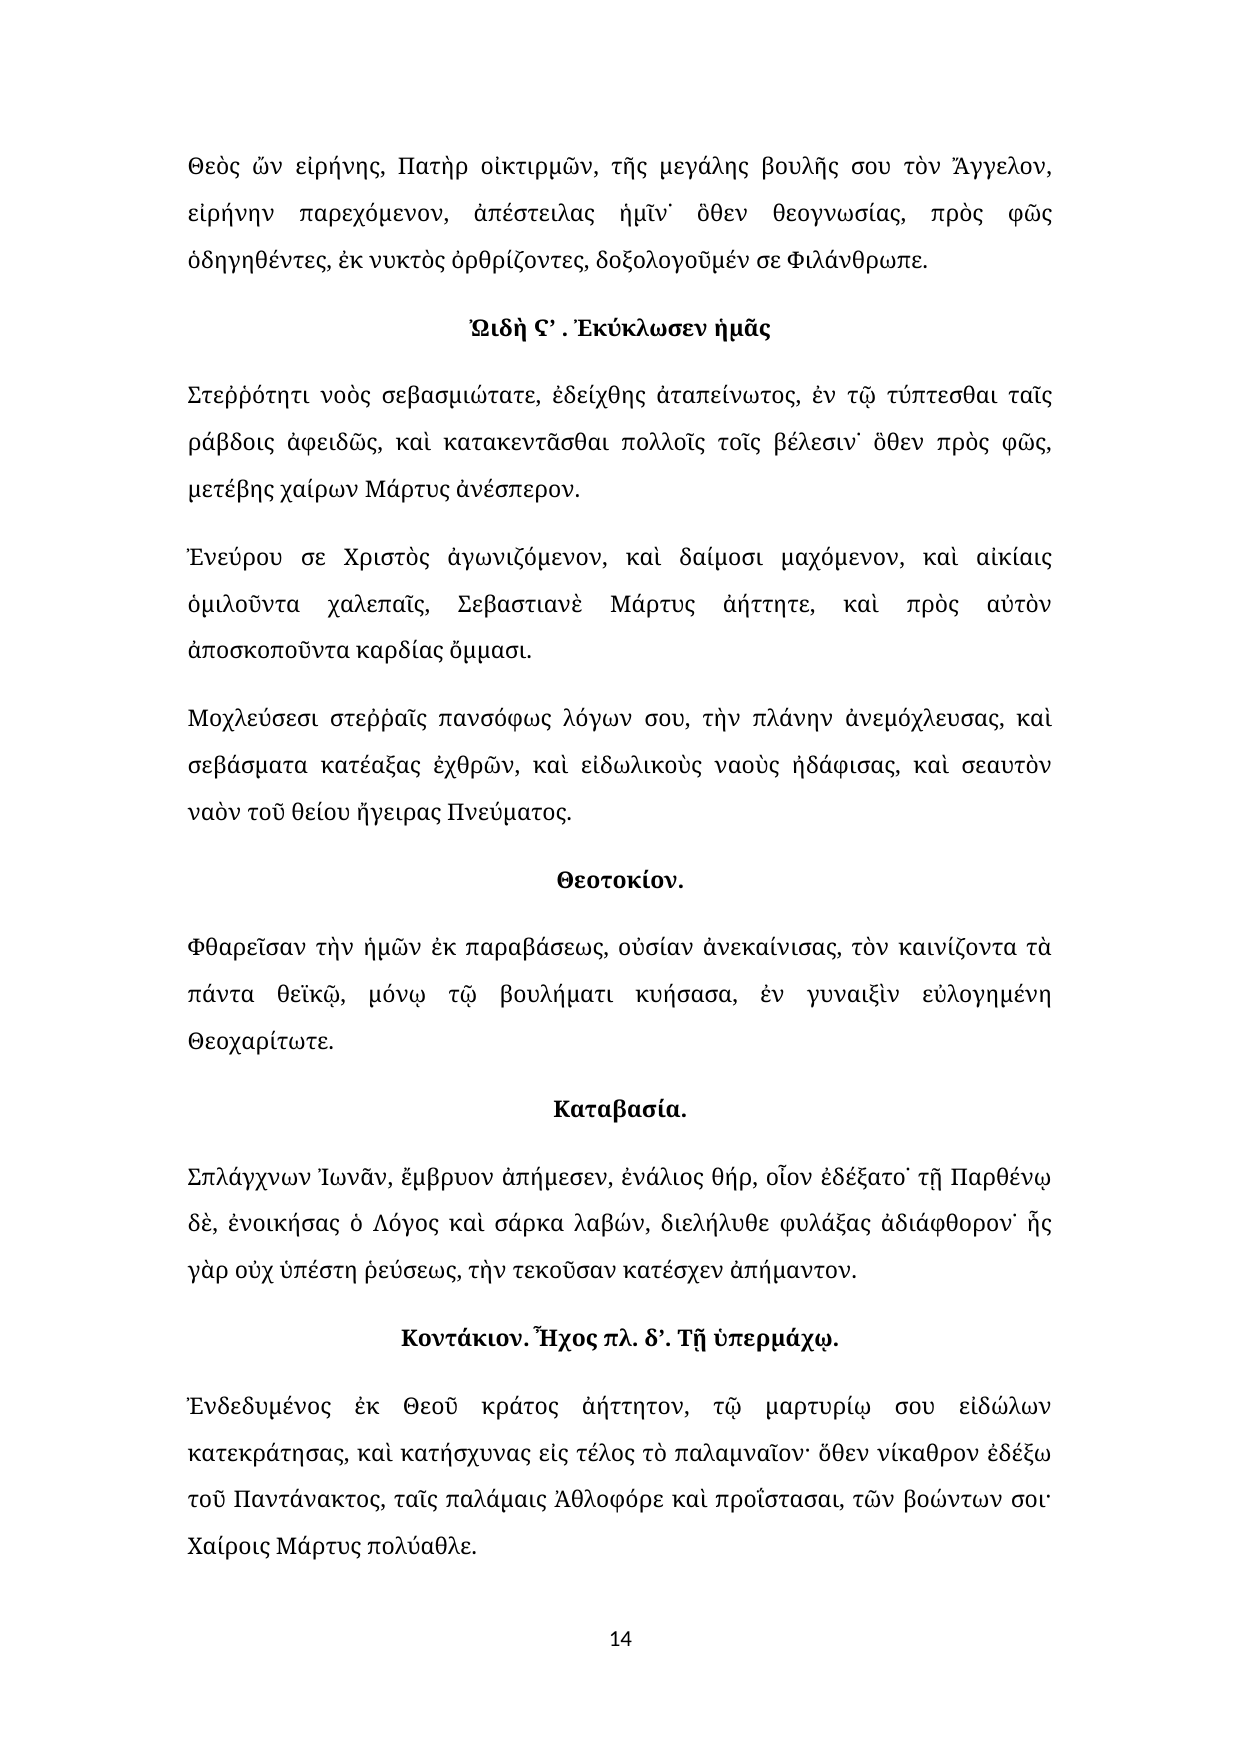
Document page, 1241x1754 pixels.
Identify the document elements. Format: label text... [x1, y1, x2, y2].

text Ἐνδεδυμένος ἐκ Θεοῦ κράτος ἀήττητον, τῷ μαρτυρίῳ σου εἰδώλων κατεκράτησας, καὶ κατήσχυνας εἰς τέλος τὸ παλαμναῖον· ὅθεν νίκαθρον ἐδέξω τοῦ Παντάνακτος, ταῖς παλάμαις Ἀθλοφόρε καὶ προΐστασαι, τῶν βοώντων σοι· Χαίροις Μάρτυς πολύαθλε. [187, 1389, 1053, 1561]
text Φθαρεῖσαν τὴν ἡμῶν ἐκ παραβάσεως, οὐσίαν ἀνεκαίνισας, τὸν καινίζοντα τὰ πάντα θεϊκῷ, μόνῳ τῷ βουλήματι κυήσασα, ἐν γυναιξὶν εὐλογημένη Θεοχαρίτωτε. [187, 931, 1053, 1056]
text Θεὸς ὤν εἰρήνης, Πατὴρ οἰκτιρμῶν, τῆς μεγάλης βουλῆς σου τὸν Ἄγγελον, εἰρήνην παρεχόμενον, ἀπέστειλας ἡμῖν˙ ὃθεν θεογνωσίας, πρὸς φῶς ὁδηγηθέντες, ἐκ νυκτὸς ὀρθρίζοντες, δοξολογοῦμέν σε Φιλάνθρωπε. [187, 150, 1053, 275]
text Ἐνεύρου σε Χριστὸς ἀγωνιζόμενον, καὶ δαίμοσι μαχόμενον, καὶ αἰκίαις ὁμιλοῦντα χαλεπαῖς, Σεβαστιανὲ Μάρτυς ἀήττητε, καὶ πρὸς αὐτὸν ἀποσκοποῦντα καρδίας ὄμμασι. [187, 541, 1053, 666]
text Σπλάγχνων Ἰωνᾶν, ἔμβρυον ἀπήμεσεν, ἐνάλιος θήρ, οἶον ἐδέξατο˙ τῇ Παρθένῳ δὲ, ἐνοικήσας ὁ Λόγος καὶ σάρκα λαβών, διελήλυθε φυλάξας ἀδιάφθορον˙ ἧς γὰρ οὐχ ὑπέστη ῥεύσεως, τὴν τεκοῦσαν κατέσχεν ἀπήμαντον. [187, 1160, 1053, 1285]
text ᾨδὴ Ϛ’ . Ἐκύκλωσεν ἡμᾶς [187, 311, 1053, 343]
text Στεῤῥότητι νοὸς σεβασμιώτατε, ἐδείχθης ἀταπείνωτος, ἐν τῷ τύπτεσθαι ταῖς ράβδοις ἀφειδῶς, καὶ κατακεντᾶσθαι πολλοῖς τοῖς βέλεσιν˙ ὃθεν πρὸς φῶς, μετέβης χαίρων Μάρτυς ἀνέσπερον. [187, 379, 1053, 504]
text Κοντάκιον. Ἦχος πλ. δ’. Τῇ ὑπερμάχῳ. [187, 1322, 1053, 1353]
text Καταβασία. [187, 1093, 1053, 1124]
text Θεοτοκίον. [187, 863, 1053, 895]
text Μοχλεύσεσι στεῤῥαῖς πανσόφως λόγων σου, τὴν πλάνην ἀνεμόχλευσας, καὶ σεβάσματα κατέαξας ἐχθρῶν, καὶ εἰδωλικοὺς ναοὺς ἠδάφισας, καὶ σεαυτὸν ναὸν τοῦ θείου ἤγειρας Πνεύματος. [187, 702, 1053, 827]
